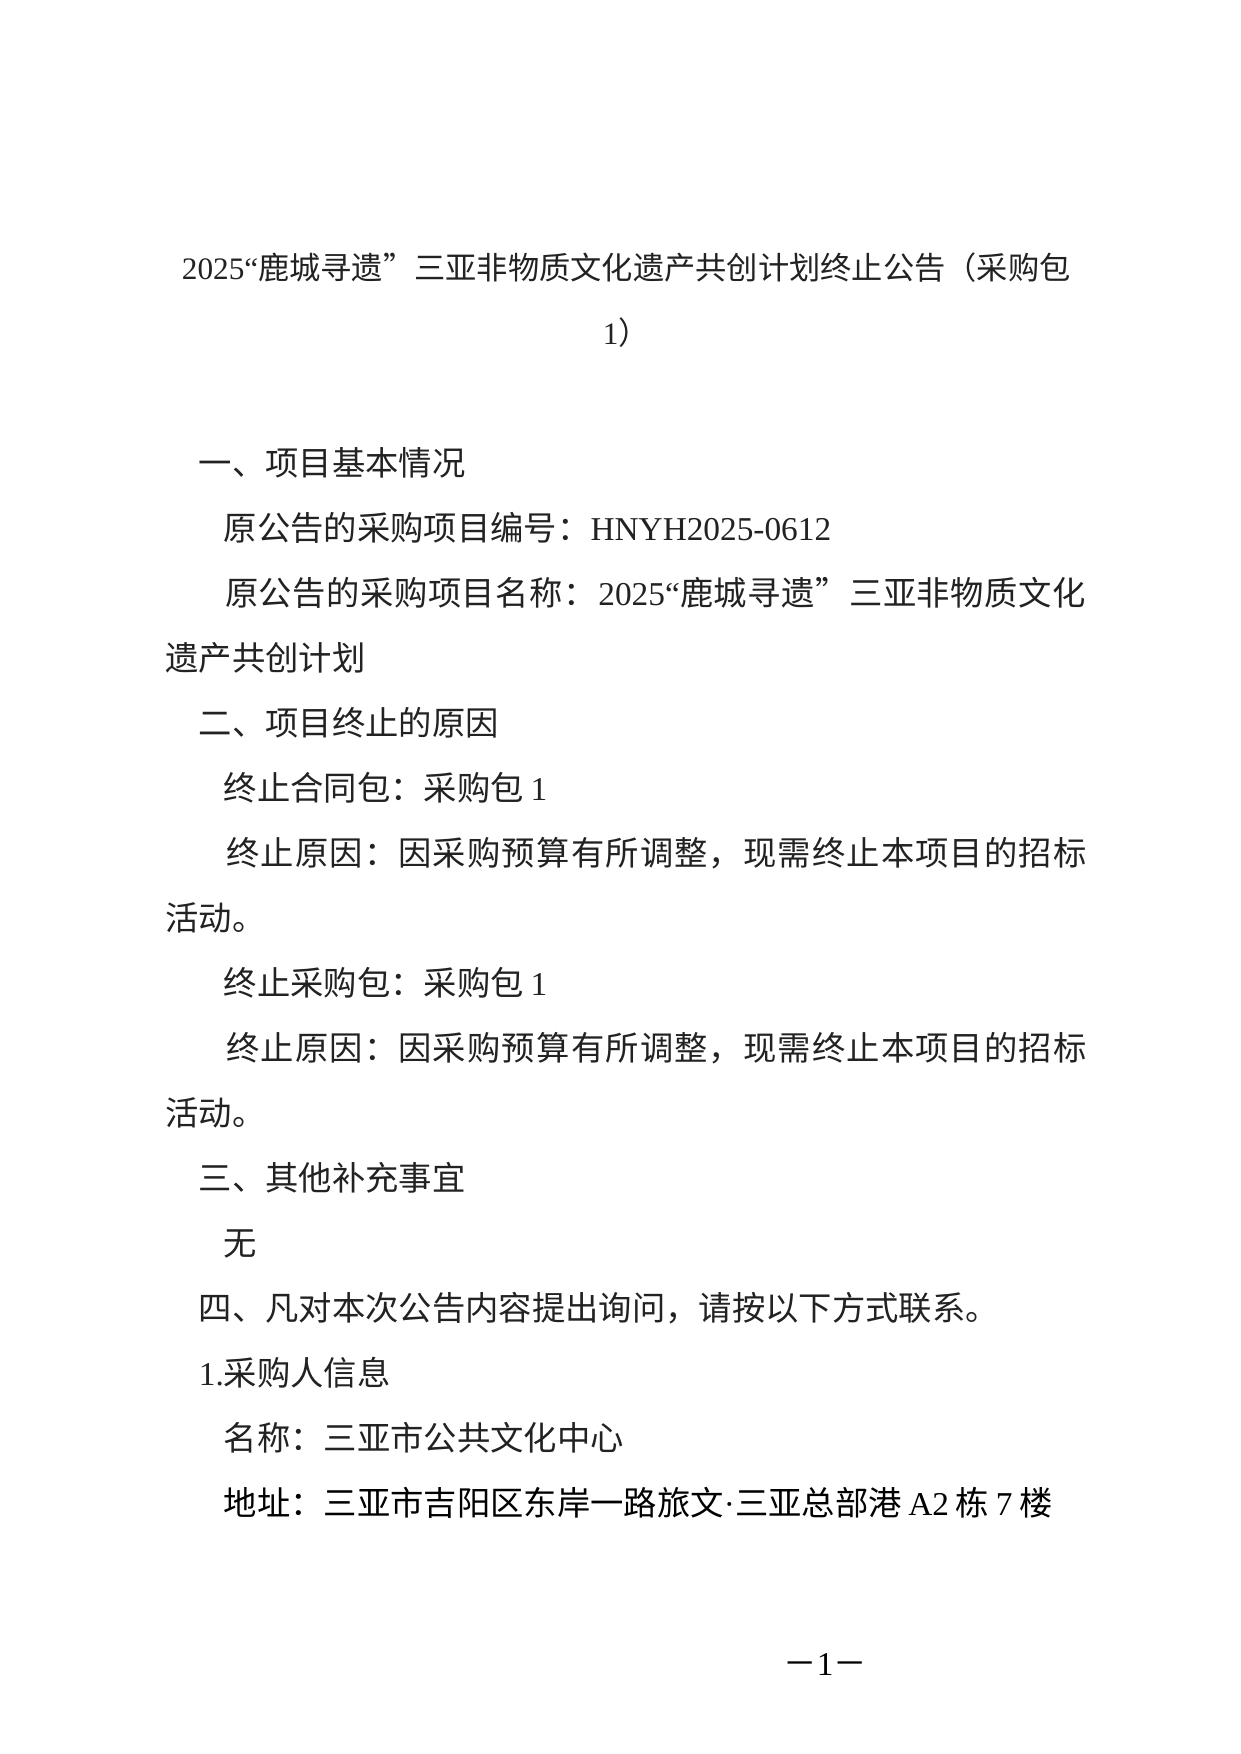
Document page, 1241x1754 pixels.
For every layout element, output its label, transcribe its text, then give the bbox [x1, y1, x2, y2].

text 无 [165, 1208, 1087, 1273]
text 终止原因：因采购预算有所调整，现需终止本项目的招标活动。 [165, 1013, 1087, 1143]
text 1.采购人信息 [165, 1338, 1087, 1403]
text 名称：三亚市公共文化中心 [165, 1403, 1087, 1468]
text 三、其他补充事宜 [165, 1143, 1087, 1208]
text 2025“鹿城寻遗”三亚非物质文化遗产共创计划终止公告（采购包1） [165, 233, 1087, 363]
text 原公告的采购项目编号：HNYH2025-0612 [165, 493, 1087, 558]
text 原公告的采购项目名称：2025“鹿城寻遗”三亚非物质文化遗产共创计划 [165, 558, 1087, 688]
text 终止合同包：采购包1 [165, 753, 1087, 818]
text 终止采购包：采购包1 [165, 948, 1087, 1013]
text 二、项目终止的原因 [165, 688, 1087, 753]
text 一、项目基本情况 [165, 428, 1087, 493]
text 地址：三亚市吉阳区东岸一路旅文·三亚总部港A2栋7楼 [165, 1468, 1087, 1533]
text 终止原因：因采购预算有所调整，现需终止本项目的招标活动。 [165, 818, 1087, 948]
text 四、凡对本次公告内容提出询问，请按以下方式联系。 [165, 1273, 1087, 1338]
